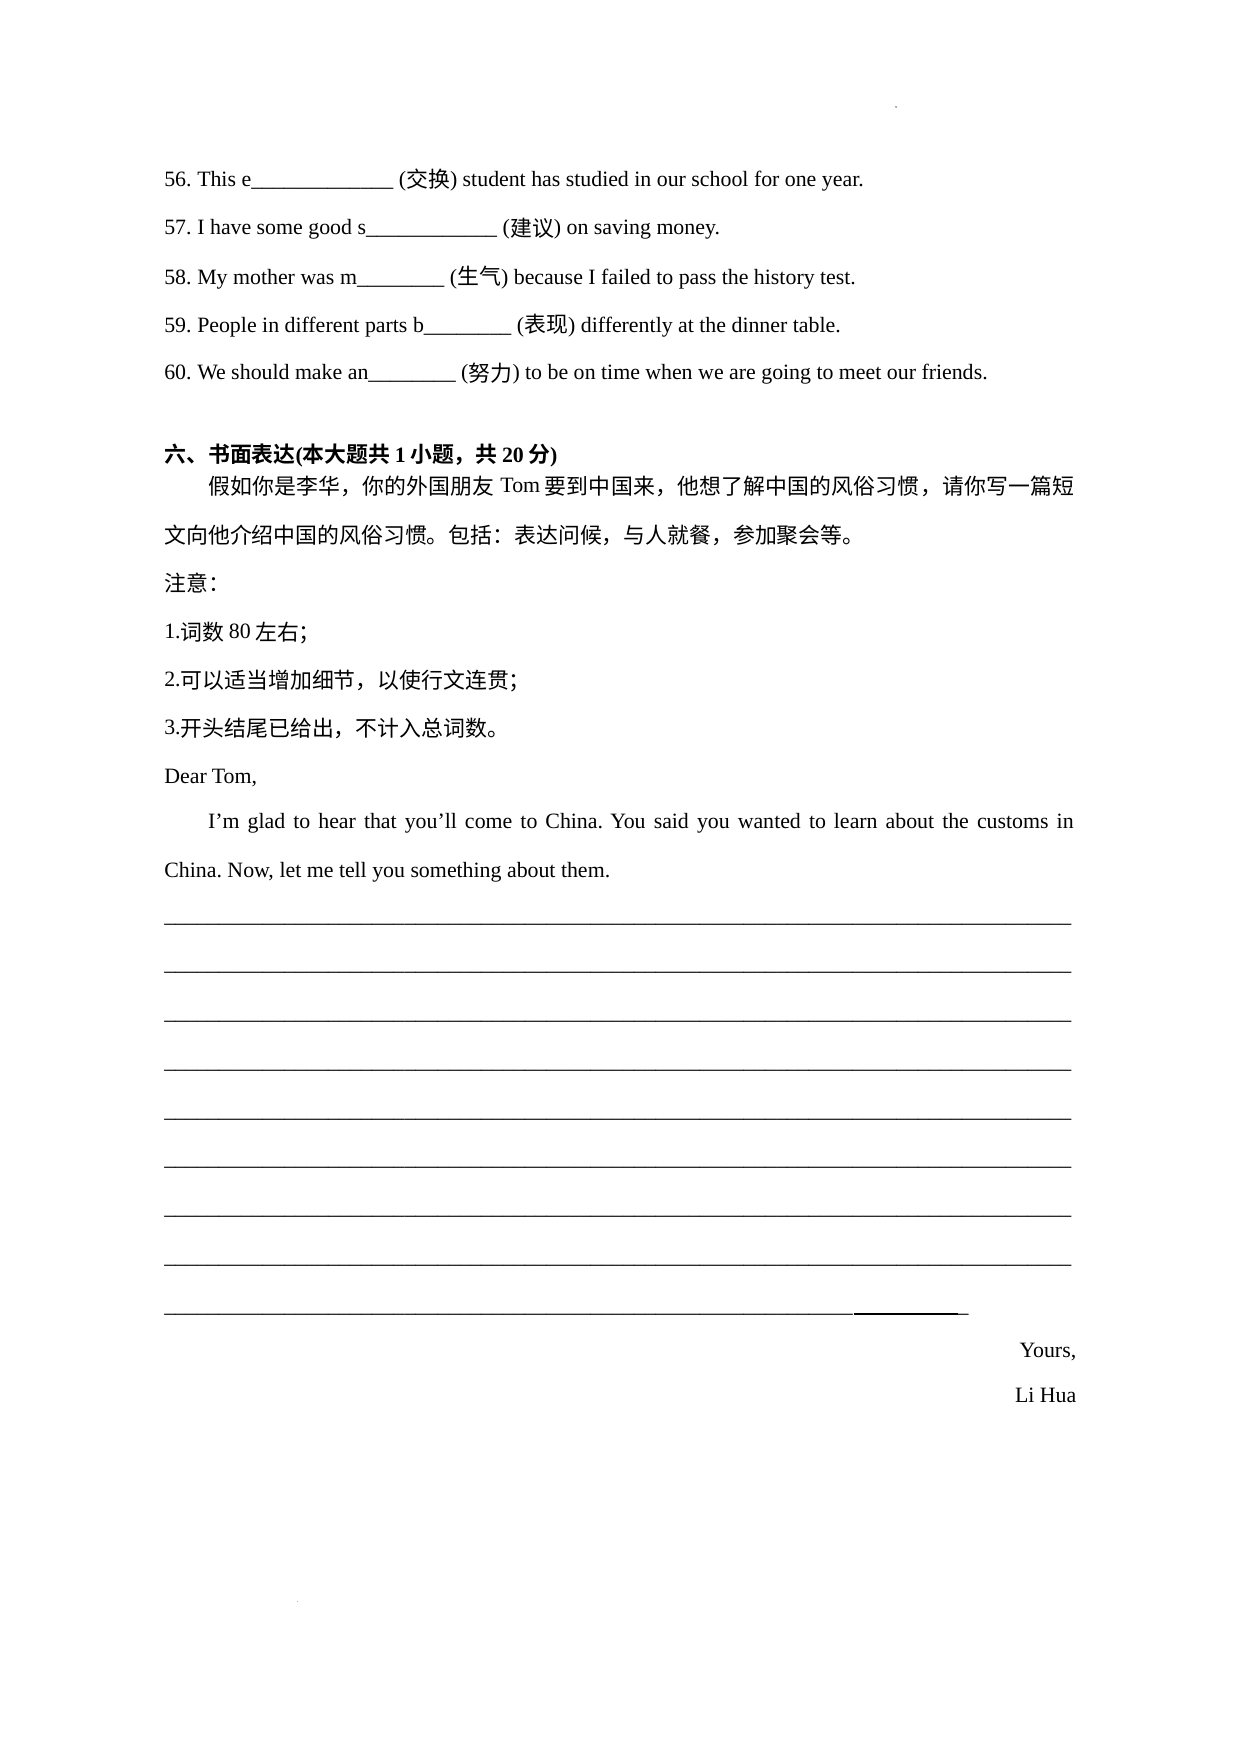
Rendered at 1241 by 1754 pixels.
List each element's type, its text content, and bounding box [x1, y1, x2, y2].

text I’m glad to hear that you’ll come to China. You said you wanted to learn about the customs in China. Now, let me tell you something about them. [164, 804, 1076, 885]
list _______________________________________________________________________________________________________________________________________________________________________________________________________________________________________________________________________________________________________________________________________________________________________________________________________________________________________________________________________________________________________________________________________________________________________________________________________________________________________________________________________________________________________________________________________________________ _ [164, 898, 1076, 1321]
list Li Hua [164, 1378, 1076, 1411]
list I have some good s____________ (建议) on saving money. [164, 210, 1076, 243]
list This e_____________ (交换) student has studied in our school for one year. [164, 162, 1076, 194]
list We should make an________ (努力) to be on time when we are going to meet our friends. [164, 355, 1076, 388]
list Yours, [164, 1333, 1076, 1366]
text 假如你是李华，你的外国朋友Tom要到中国来，他想了解中国的风俗习惯，请你写一篇短文向他介绍中国的风俗习惯。包括：表达问候，与人就餐，参加聚会等。 [164, 469, 1076, 550]
text 3.开头结尾已给出，不计入总词数。 [164, 711, 1076, 743]
list People in different parts b________ (表现) differently at the dinner table. [164, 307, 1076, 339]
text 注意： [164, 566, 1076, 598]
text 1.词数80左右； [164, 614, 1076, 647]
text 2.可以适当增加细节，以使行文连贯； [164, 662, 1076, 695]
list My mother was m________ (生气) because I failed to pass the history test. [164, 259, 1076, 291]
list 六、书面表达(本大题共1小题，共20分) [164, 436, 1076, 469]
text Dear Tom, [164, 759, 1076, 792]
